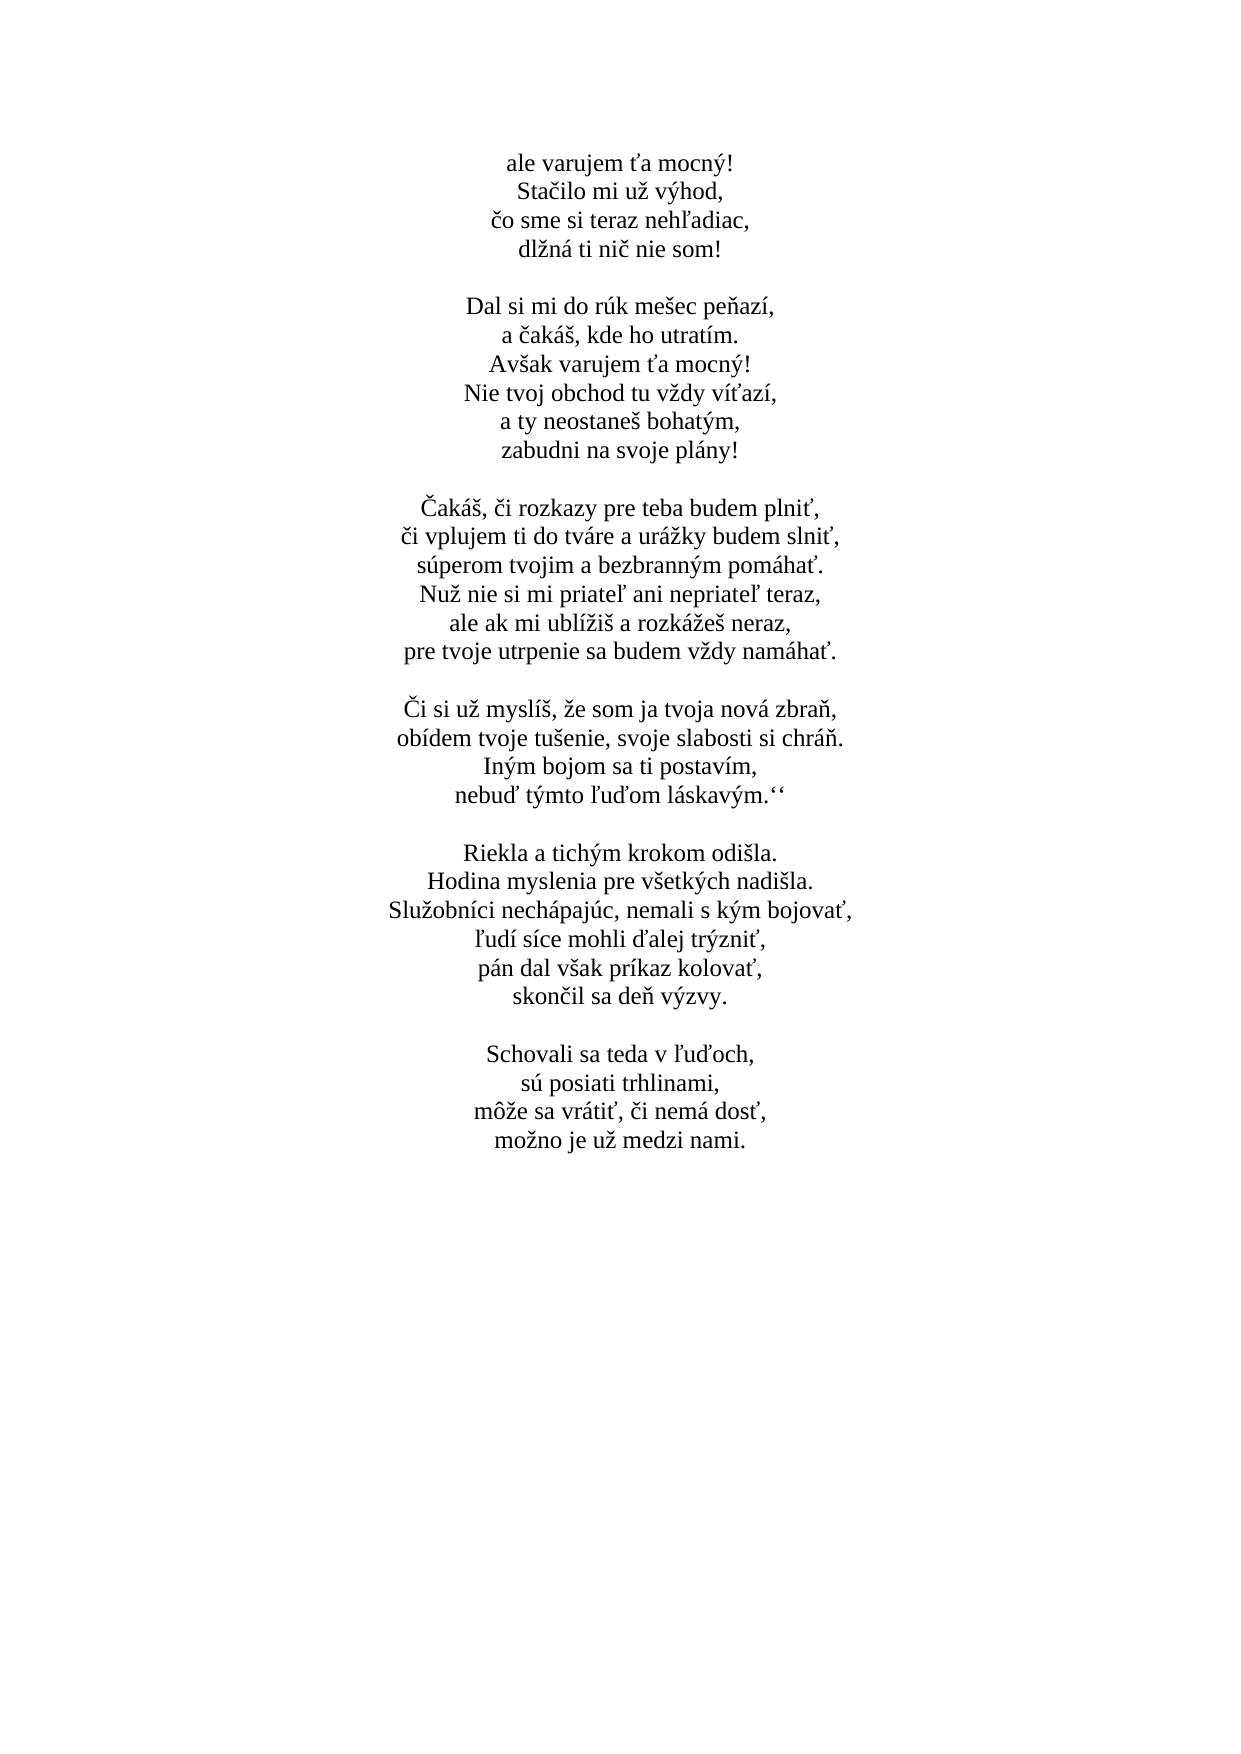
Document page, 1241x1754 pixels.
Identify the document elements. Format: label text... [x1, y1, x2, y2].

text a ty neostaneš bohatým, [148, 406, 1093, 435]
text a čakáš, kde ho utratím. [148, 320, 1093, 349]
text Schovali sa teda v ľuďoch, [148, 1039, 1093, 1068]
text Hodina myslenia pre všetkých nadišla. [148, 866, 1093, 895]
text Riekla a tichým krokom odišla. [148, 838, 1093, 866]
text Iným bojom sa ti postavím, [148, 751, 1093, 780]
text pre tvoje utrpenie sa budem vždy namáhať. [148, 636, 1093, 665]
text ľudí síce mohli ďalej trýzniť, [148, 924, 1093, 953]
text Či si už myslíš, že som ja tvoja nová zbraň, [148, 694, 1093, 723]
text ale varujem ťa mocný! [148, 148, 1093, 176]
text pán dal však príkaz kolovať, [148, 953, 1093, 981]
text skončil sa deň výzvy. [148, 981, 1093, 1010]
text Nie tvoj obchod tu vždy víťazí, [148, 378, 1093, 406]
text ale ak mi ublížiš a rozkážeš neraz, [148, 608, 1093, 636]
text Nuž nie si mi priateľ ani nepriateľ teraz, [148, 579, 1093, 608]
text Avšak varujem ťa mocný! [148, 349, 1093, 378]
text dlžná ti nič nie som! [148, 234, 1093, 263]
text Služobníci nechápajúc, nemali s kým bojovať, [148, 895, 1093, 924]
text obídem tvoje tušenie, svoje slabosti si chráň. [148, 723, 1093, 751]
text Čakáš, či rozkazy pre teba budem plniť, [148, 493, 1093, 521]
text či vplujem ti do tváre a urážky budem slniť, [148, 521, 1093, 550]
text čo sme si teraz nehľadiac, [148, 205, 1093, 234]
text súperom tvojim a bezbranným pomáhať. [148, 550, 1093, 579]
text nebuď týmto ľuďom láskavým.‘‘ [148, 780, 1093, 809]
text Dal si mi do rúk mešec peňazí, [148, 291, 1093, 320]
text môže sa vrátiť, či nemá dosť, [148, 1096, 1093, 1125]
text Stačilo mi už výhod, [148, 176, 1093, 205]
text sú posiati trhlinami, [148, 1068, 1093, 1096]
text možno je už medzi nami. [148, 1125, 1093, 1154]
text zabudni na svoje plány! [148, 435, 1093, 464]
